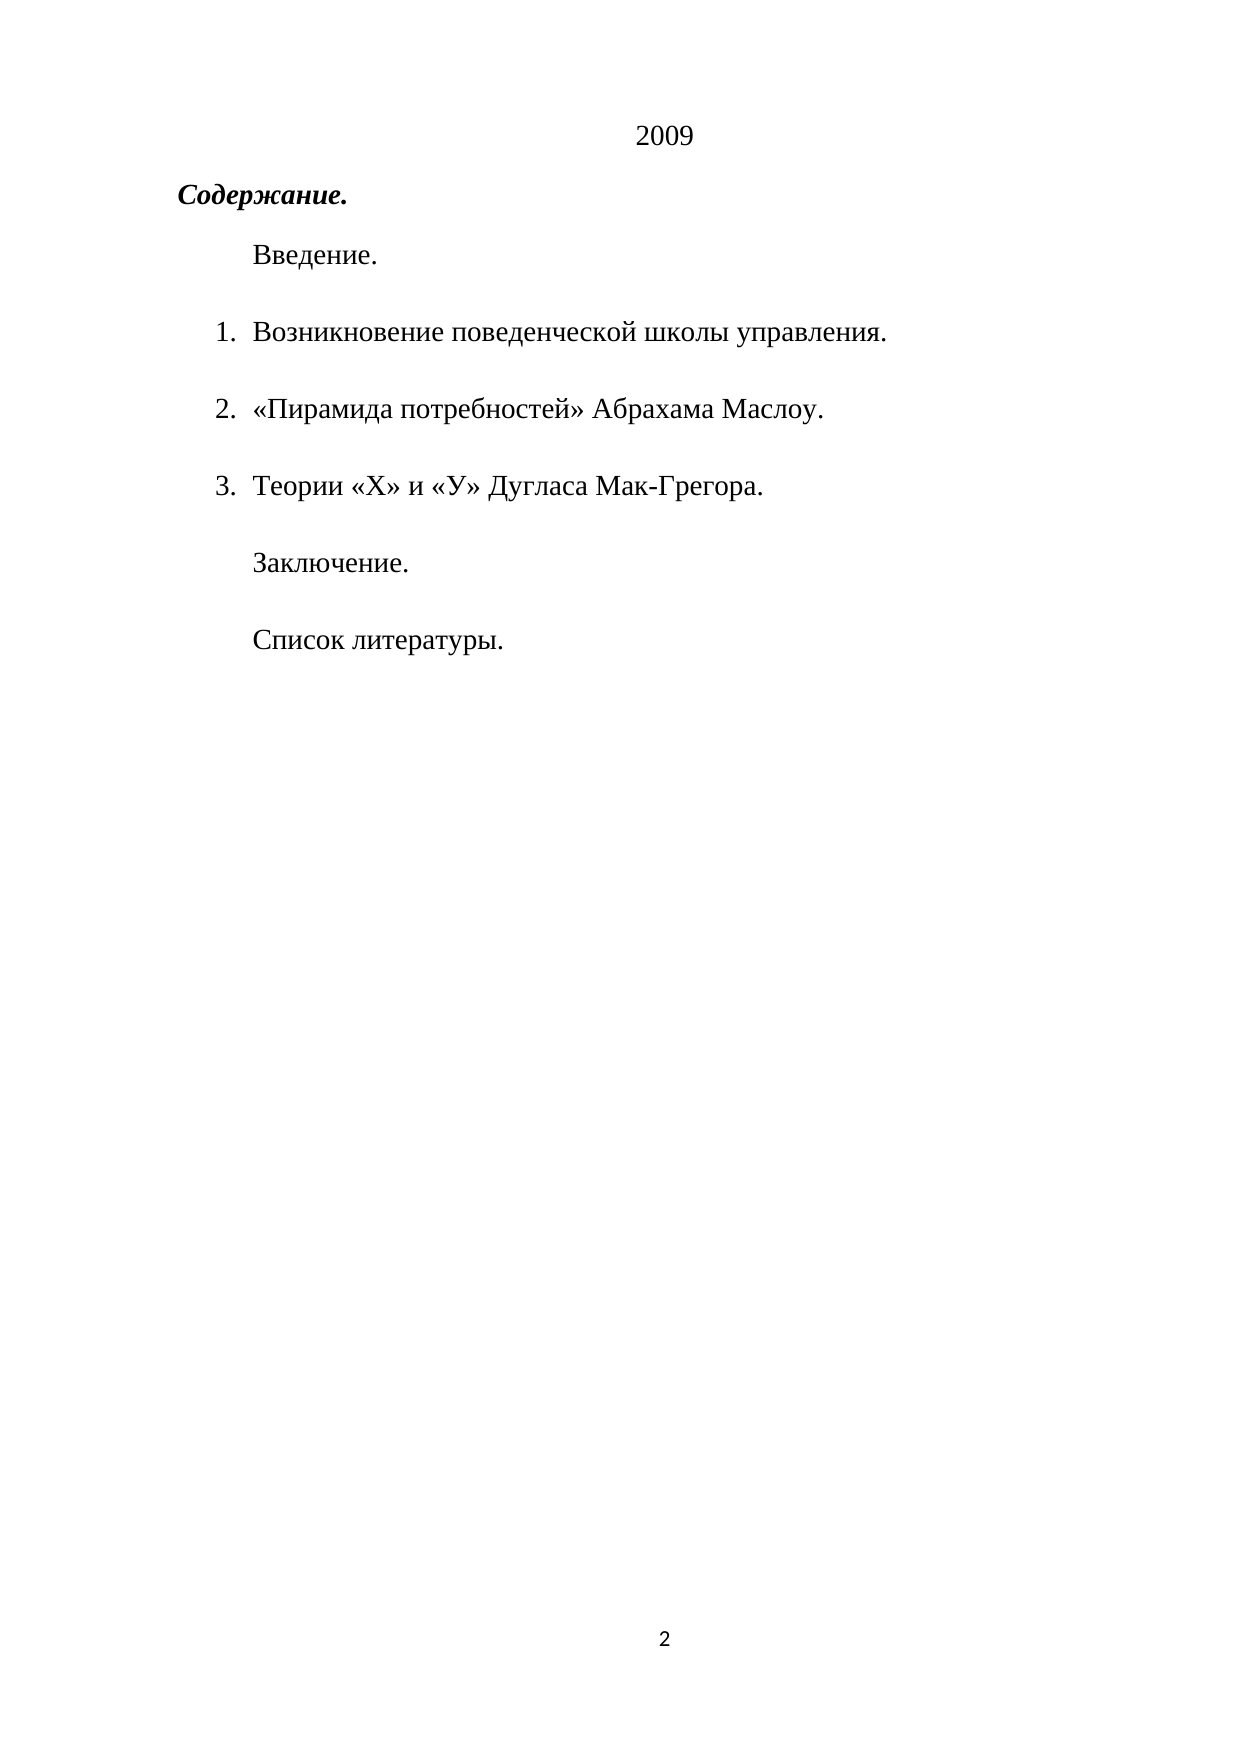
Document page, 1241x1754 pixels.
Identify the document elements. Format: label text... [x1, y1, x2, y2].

list «Пирамида потребностей» Абрахама Маслоу. [215, 391, 1152, 424]
text Содержание. [177, 177, 1152, 211]
text Список литературы. [252, 622, 1152, 656]
text 2009 [177, 118, 1152, 152]
list Возникновение поведенческой школы управления. [215, 314, 1152, 347]
list Теории «Х» и «У» Дугласа Мак-Грегора. [215, 468, 1152, 502]
text Заключение. [252, 545, 1152, 579]
text Введение. [252, 237, 1152, 270]
